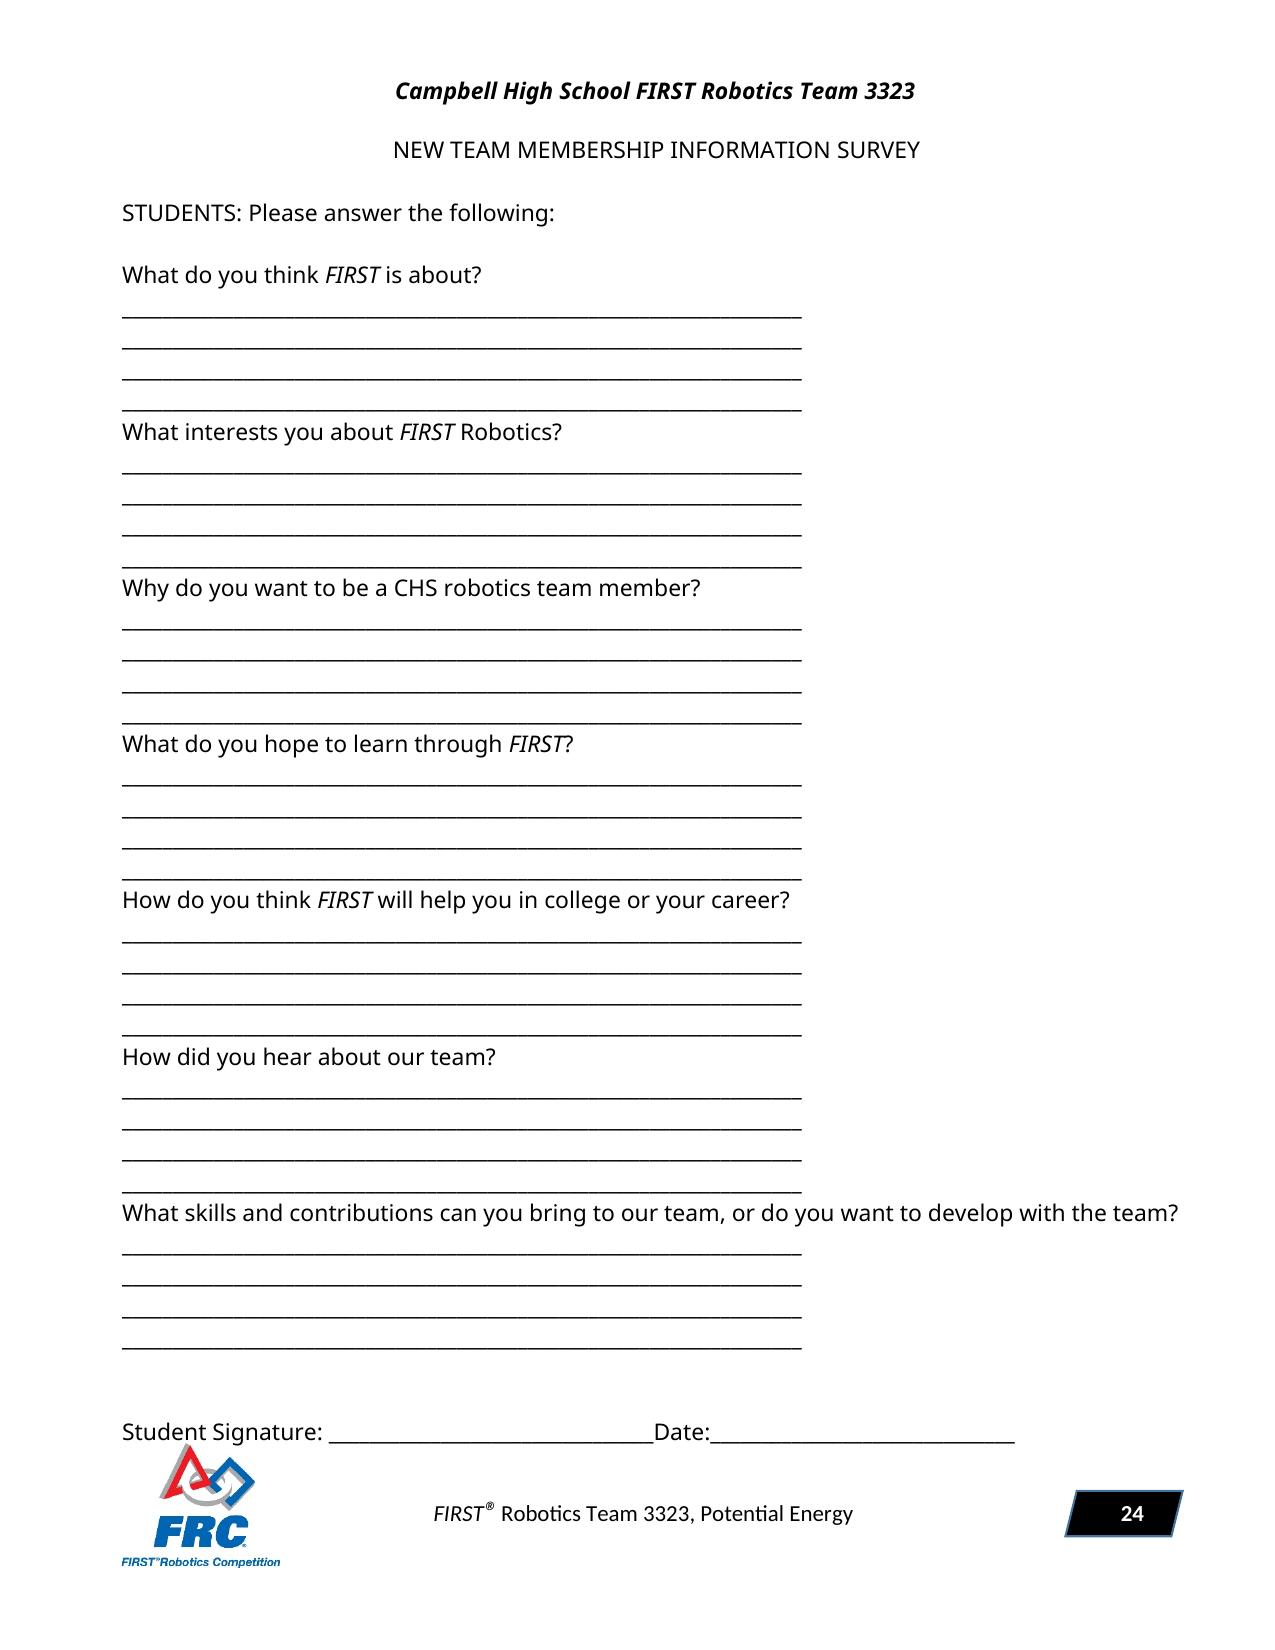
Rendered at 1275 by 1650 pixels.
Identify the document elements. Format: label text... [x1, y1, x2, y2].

text Why do you want to be a CHS robotics team member? [122, 572, 1191, 603]
text ___________________________________________________________________ [122, 634, 1191, 666]
text ___________________________________________________________________ [122, 603, 1191, 634]
text What do you hope to learn through FIRST? [122, 728, 1191, 759]
text ___________________________________________________________________ [122, 1009, 1191, 1041]
text ___________________________________________________________________ [122, 478, 1191, 509]
text ___________________________________________________________________ [122, 509, 1191, 541]
text ___________________________________________________________________ [122, 791, 1191, 822]
text What interests you about FIRST Robotics? [122, 416, 1191, 447]
text ___________________________________________________________________ [122, 822, 1191, 853]
text ___________________________________________________________________ [122, 759, 1191, 791]
text ___________________________________________________________________ [122, 853, 1191, 884]
text ___________________________________________________________________ [122, 947, 1191, 978]
text ___________________________________________________________________ [122, 1103, 1191, 1134]
text ___________________________________________________________________ [122, 541, 1191, 572]
text ___________________________________________________________________ [122, 353, 1191, 384]
text ___________________________________________________________________ [122, 1134, 1191, 1166]
text ___________________________________________________________________ [122, 697, 1191, 728]
text ___________________________________________________________________ [122, 916, 1191, 947]
text ___________________________________________________________________ [122, 291, 1191, 322]
text ___________________________________________________________________ [122, 1166, 1191, 1197]
text ___________________________________________________________________ [122, 447, 1191, 478]
text What skills and contributions can you bring to our team, or do you want to develop with the team? [122, 1197, 1191, 1228]
text ___________________________________________________________________ [122, 978, 1191, 1009]
text ___________________________________________________________________ [122, 1291, 1191, 1322]
text Student Signature: ________________________________Date:______________________________ [122, 1416, 1191, 1447]
text ___________________________________________________________________ [122, 1072, 1191, 1103]
text ___________________________________________________________________ [122, 1228, 1191, 1259]
text What do you think FIRST is about? [122, 259, 1191, 291]
text ___________________________________________________________________ [122, 1322, 1191, 1353]
text How do you think FIRST will help you in college or your career? [122, 884, 1191, 916]
text ___________________________________________________________________ [122, 384, 1191, 416]
text STUDENTS: Please answer the following: [122, 197, 1191, 228]
picture [121, 1443, 280, 1568]
text ___________________________________________________________________ [122, 1259, 1191, 1291]
text ___________________________________________________________________ [122, 322, 1191, 353]
text NEW TEAM MEMBERSHIP INFORMATION SURVEY [122, 134, 1191, 166]
text ___________________________________________________________________ [122, 666, 1191, 697]
text How did you hear about our team? [122, 1041, 1191, 1072]
